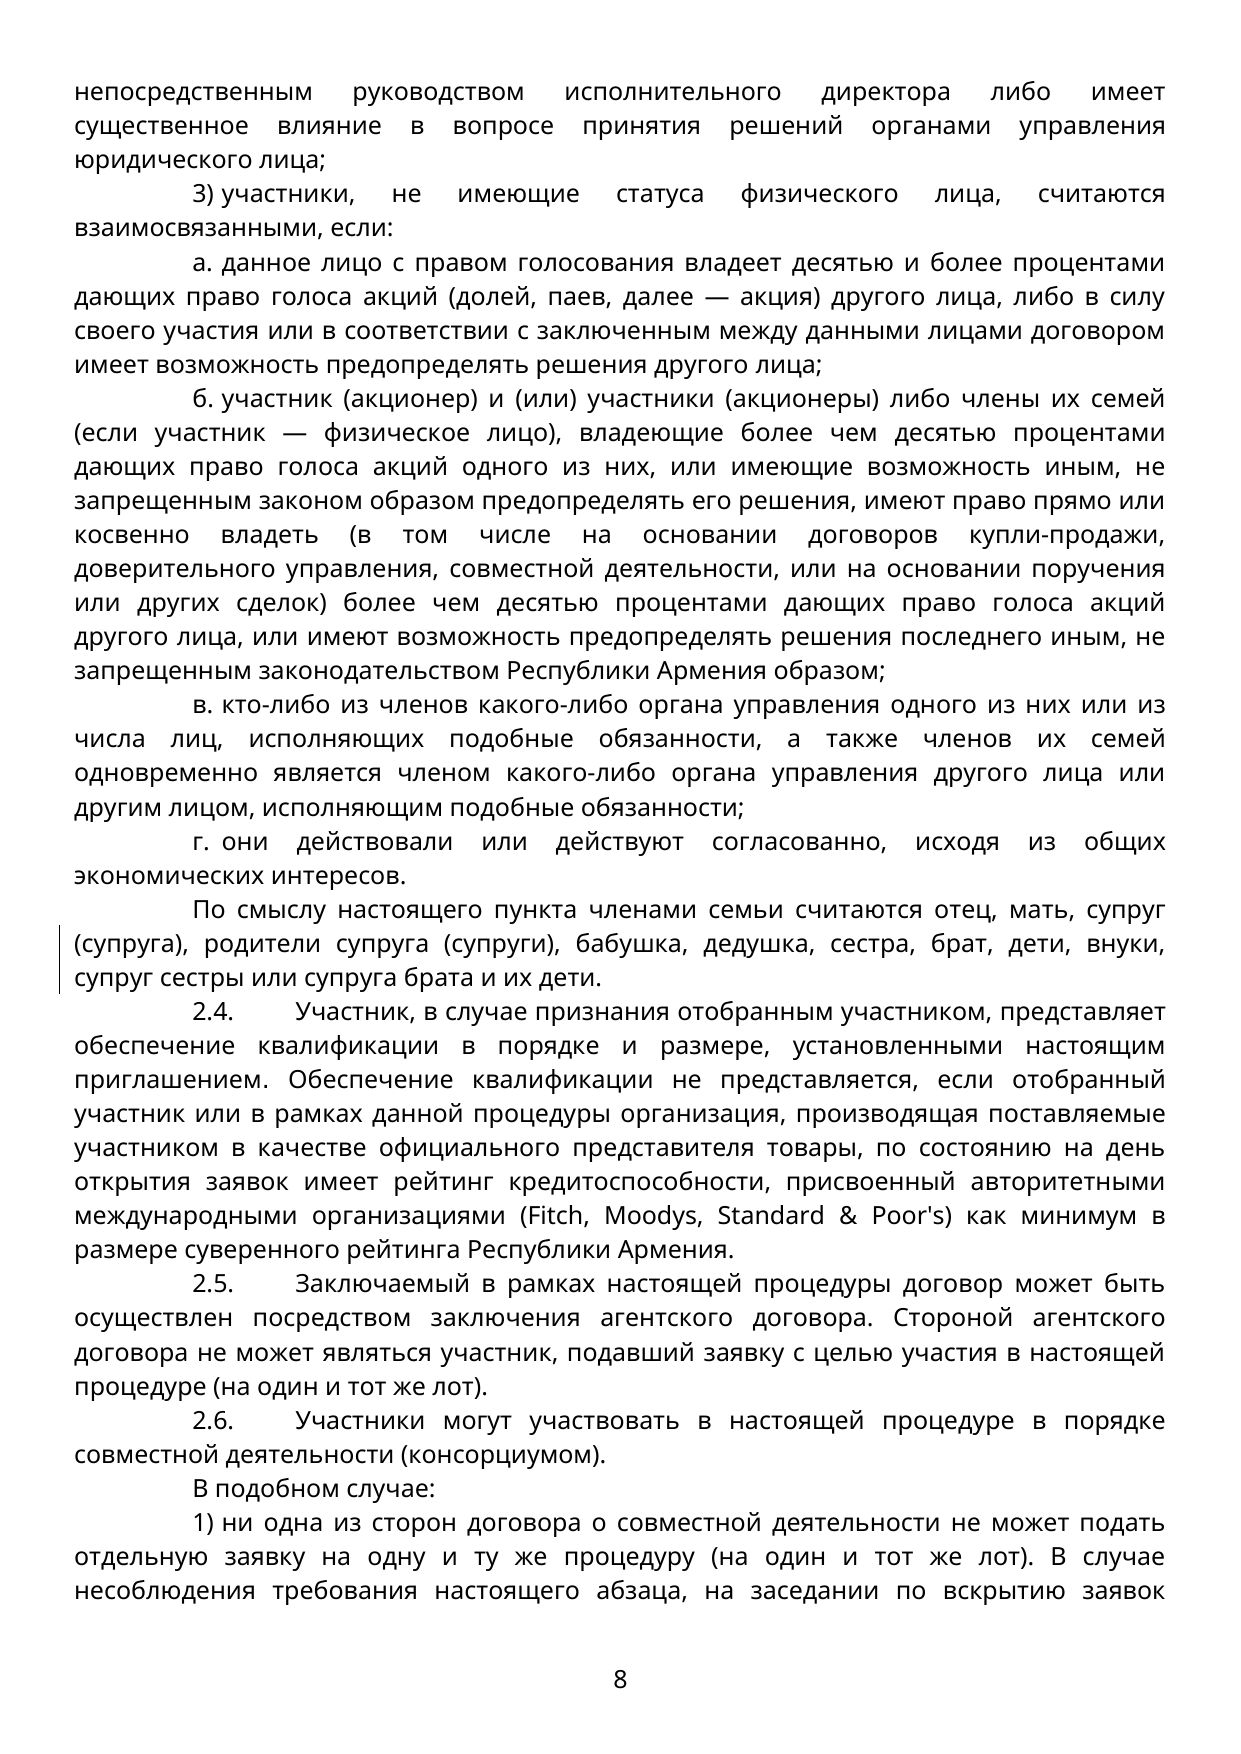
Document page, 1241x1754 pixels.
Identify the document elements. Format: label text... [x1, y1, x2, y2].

text г. они действовали или действуют согласованно, исходя из общих экономических интересов. [74, 823, 1167, 891]
text 2.4. Участник, в случае признания отобранным участником, представляет обеспечение квалификации в порядке и размере, установленными настоящим приглашением. Обеспечение квалификации не представляется, если отобранный участник или в рамках данной процедуры организация, производящая поставляемые участником в качестве официального представителя товары, по состоянию на день открытия заявок имеет рейтинг кредитоспособности, присвоенный авторитетными международными организациями (Fitch, Moodys, Standard & Poor's) как минимум в размере суверенного рейтинга Республики Армения. [74, 993, 1167, 1266]
text По смыслу настоящего пункта членами семьи считаются отец, мать, супруг (супруга), родители супруга (супруги), бабушка, дедушка, сестра, брат, дети, внуки,супруг сестры или супруга брата и их дети. [74, 891, 1167, 993]
text 2.6. Участники могут участвовать в настоящей процедуре в порядке совместной деятельности (консорциумом). [74, 1402, 1167, 1470]
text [74, 1504, 1167, 1607]
text В подобном случае: [74, 1470, 1167, 1504]
text 2.5. Заключаемый в рамках настоящей процедуры договор может быть осуществлен посредством заключения агентского договора. Стороной агентского договора не может являться участник, подавший заявку с целью участия в настоящей процедуре (на один и тот же лот). [74, 1266, 1167, 1402]
text в. кто-либо из членов какого-либо органа управления одного из них или из числа лиц, исполняющих подобные обязанности, а также членов их семей одновременно является членом какого-либо органа управления другого лица или другим лицом, исполняющим подобные обязанности; [74, 687, 1167, 823]
text 3) участники, не имеющие статуса физического лица, считаются взаимосвязанными, если: [74, 176, 1167, 244]
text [74, 74, 1167, 176]
text б. участник (акционер) и (или) участники (акционеры) либо члены их семей (если участник — физическое лицо), владеющие более чем десятью процентами дающих право голоса акций одного из них, или имеющие возможность иным, не запрещенным законом образом предопределять его решения, имеют право прямо или косвенно владеть (в том числе на основании договоров купли-продажи, доверительного управления, совместной деятельности, или на основании поручения или других сделок) более чем десятью процентами дающих право голоса акций другого лица, или имеют возможность предопределять решения последнего иным, не запрещенным законодательством Республики Армения образом; [74, 380, 1167, 687]
text а. данное лицо с правом голосования владеет десятью и более процентами дающих право голоса акций (долей, паев, далее — акция) другого лица, либо в силу своего участия или в соответствии с заключенным между данными лицами договором имеет возможность предопределять решения другого лица; [74, 244, 1167, 380]
